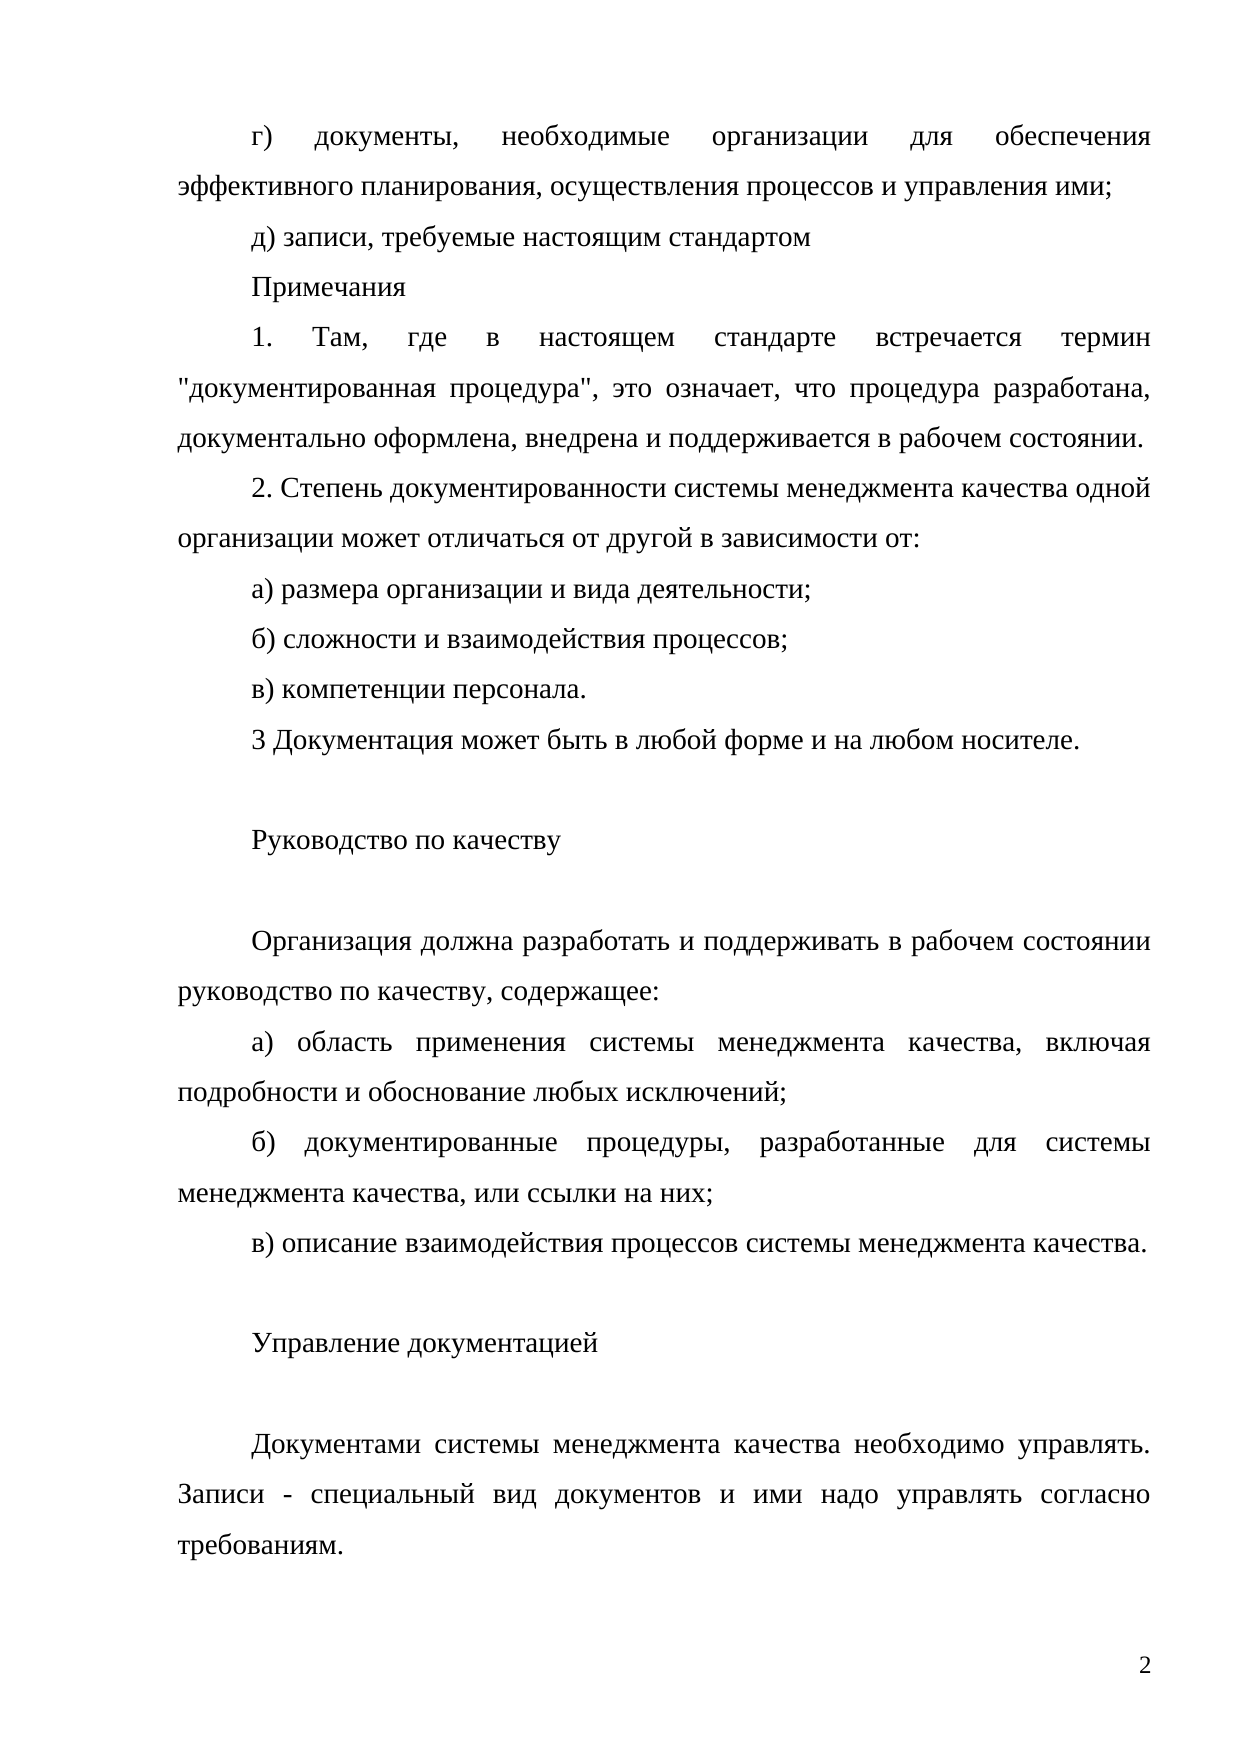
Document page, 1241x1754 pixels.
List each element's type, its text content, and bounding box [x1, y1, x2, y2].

text г) документы, необходимые организации для обеспечения эффективного планирования, осуществления процессов и управления ими; [177, 118, 1152, 202]
text в) описание взаимодействия процессов системы менеджмента качества. [177, 1225, 1152, 1258]
text 2. Степень документированности системы менеджмента качества одной организации может отличаться от другой в зависимости от: [177, 470, 1152, 554]
subtitle Руководство по качеству [177, 822, 1152, 856]
text 1. Там, где в настоящем стандарте встречается термин "документированная процедура", это означает, что процедура разработана, документально оформлена, внедрена и поддерживается в рабочем состоянии. [177, 319, 1152, 453]
text Организация должна разработать и поддерживать в рабочем состоянии руководство по качеству, содержащее: [177, 923, 1152, 1007]
text б) сложности и взаимодействия процессов; [177, 621, 1152, 655]
text в) компетенции персонала. [177, 672, 1152, 705]
text Примечания [177, 269, 1152, 303]
text д) записи, требуемые настоящим стандартом [177, 219, 1152, 252]
text Документами системы менеджмента качества необходимо управлять. Записи - специальный вид документов и ими надо управлять согласно требованиям. [177, 1426, 1152, 1560]
text а) область применения системы менеджмента качества, включая подробности и обоснование любых исключений; [177, 1024, 1152, 1108]
subtitle Управление документацией [177, 1326, 1152, 1359]
text б) документированные процедуры, разработанные для системы менеджмента качества, или ссылки на них; [177, 1124, 1152, 1208]
text а) размера организации и вида деятельности; [177, 571, 1152, 604]
text 3 Документация может быть в любой форме и на любом носителе. [177, 722, 1152, 755]
